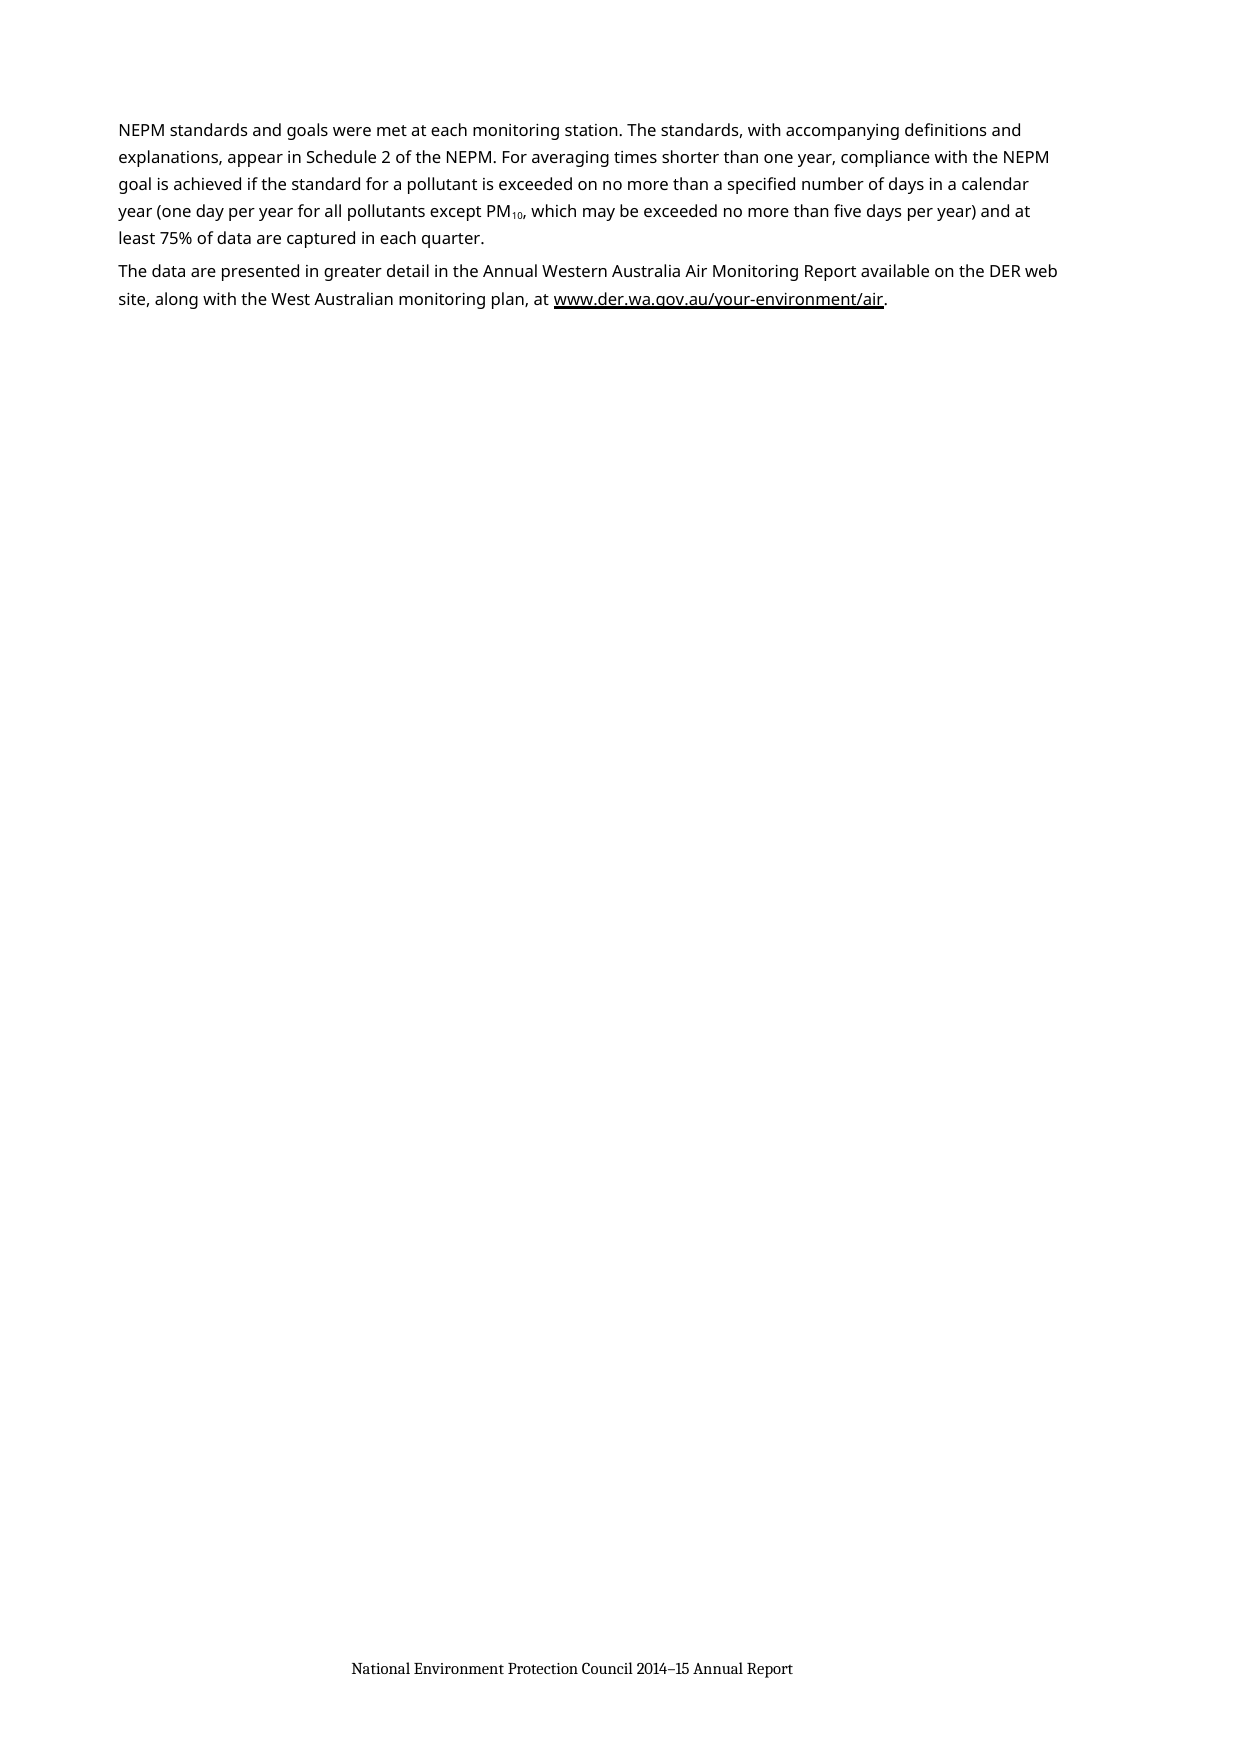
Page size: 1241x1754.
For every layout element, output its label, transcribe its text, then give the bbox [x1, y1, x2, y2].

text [118, 118, 1064, 249]
text The data are presented in greater detail in the Annual Western Australia Air Monitoring Report available on the DER web site, along with the West Australian monitoring plan, at www.der.wa.gov.au/your-environment/air. [118, 260, 1064, 310]
